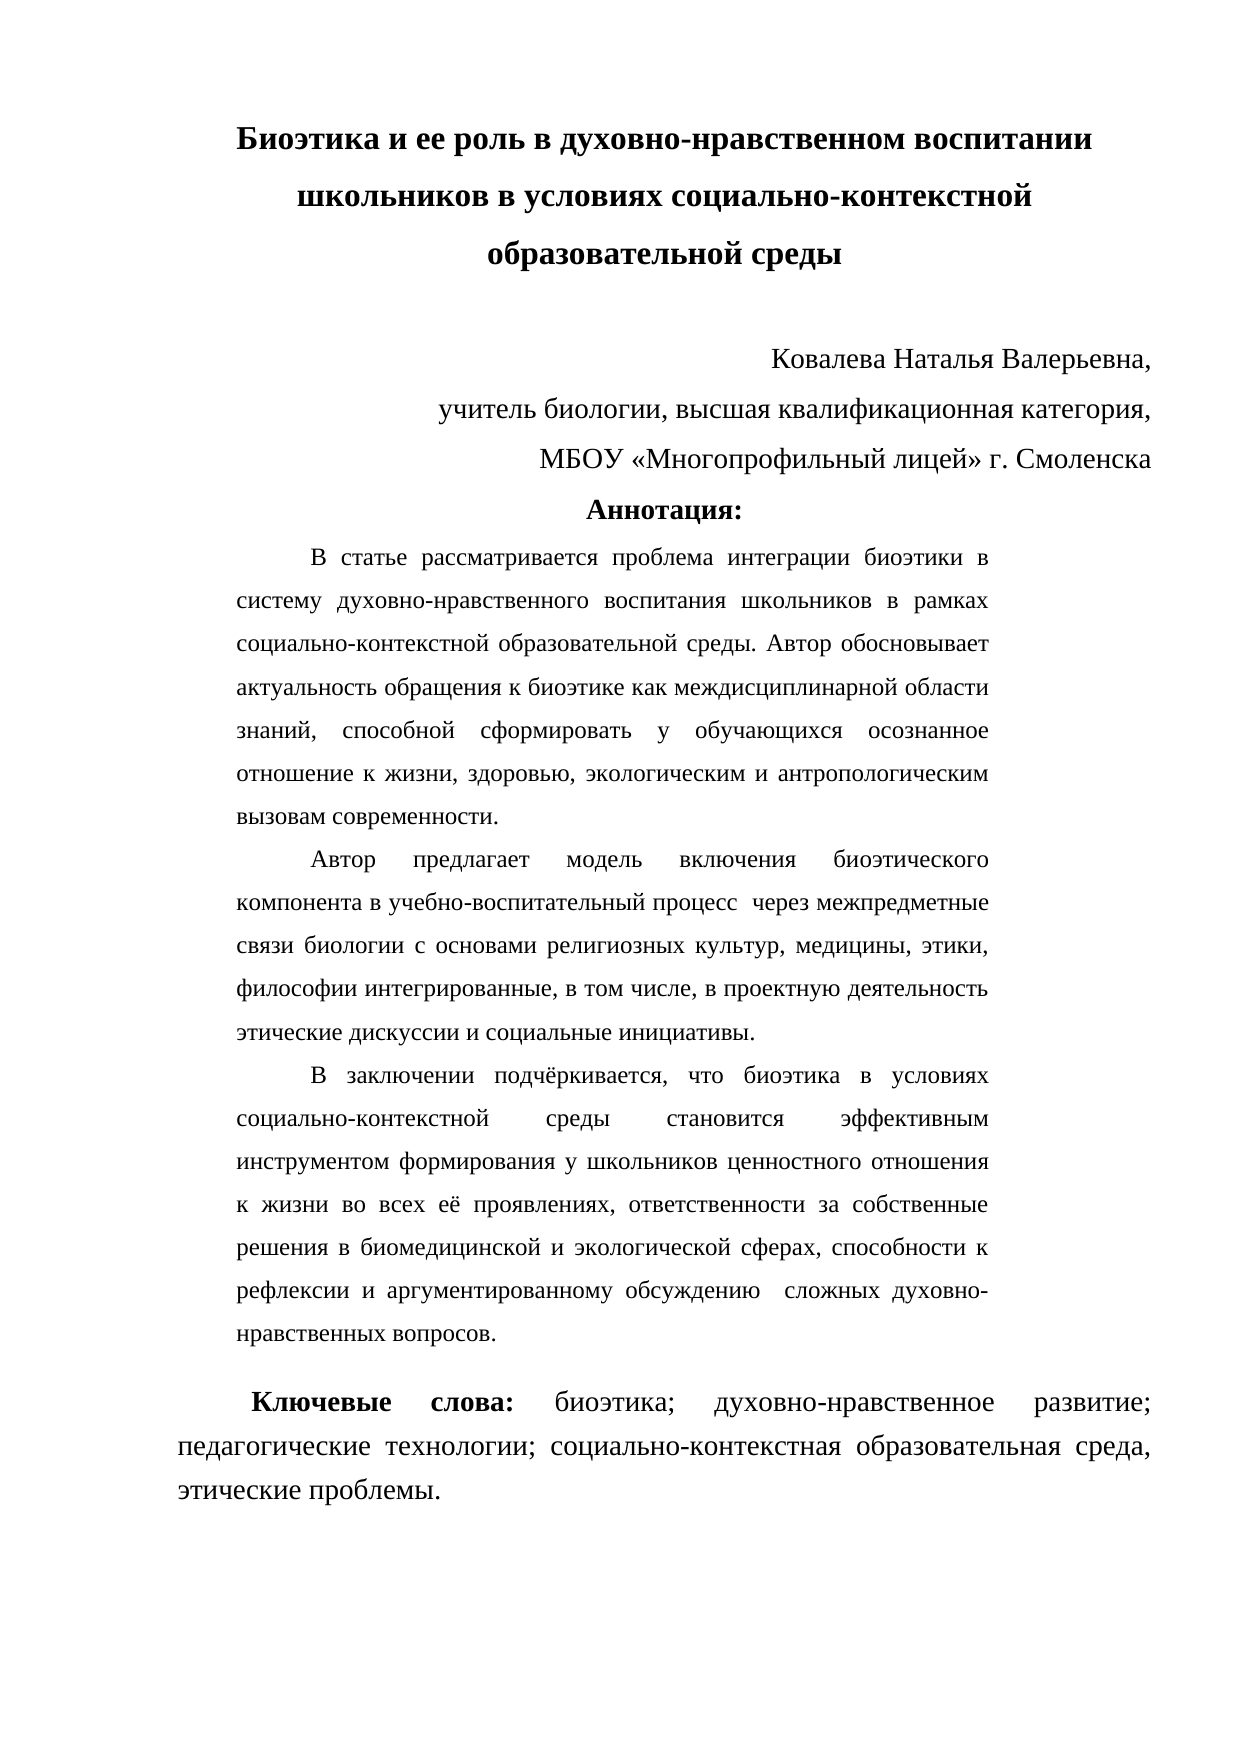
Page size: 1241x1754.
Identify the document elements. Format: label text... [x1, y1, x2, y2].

text Аннотация: [177, 492, 1152, 525]
text Автор предлагает модель включения биоэтического компонента в учебно-воспитательный процесс через межпредметные связи биологии с основами религиозных культур, медицины, этики, философии интегрированные, в том числе, в проектную деятельность этические дискуссии и социальные инициативы. [236, 844, 989, 1045]
text В статье рассматривается проблема интеграции биоэтики в систему духовно-нравственного воспитания школьников в рамках социально-контекстной образовательной среды. Автор обосновывает актуальность обращения к биоэтике как междисциплинарной области знаний, способной сформировать у обучающихся осознанное отношение к жизни, здоровью, экологическим и антропологическим вызовам современности. [236, 542, 989, 830]
text В заключении подчёркивается, что биоэтика в условиях социально-контекстной среды становится эффективным инструментом формирования у школьников ценностного отношения к жизни во всех её проявлениях, ответственности за собственные решения в биомедицинской и экологической сферах, способности к рефлексии и аргументированному обсуждению сложных духовно-нравственных вопросов. [236, 1060, 989, 1347]
text Биоэтика и ее роль в духовно-нравственном воспитании школьников в условиях социально-контекстной образовательной среды [177, 118, 1152, 271]
text МБОУ «Многопрофильный лицей» г. Смоленска [177, 442, 1152, 475]
text учитель биологии, высшая квалификационная категория, [177, 391, 1152, 425]
text Ковалева Наталья Валерьевна, [177, 341, 1152, 374]
text Ключевые слова: биоэтика; духовно-нравственное развитие; педагогические технологии; социально-контекстная образовательная среда, этические проблемы. [177, 1374, 1152, 1505]
